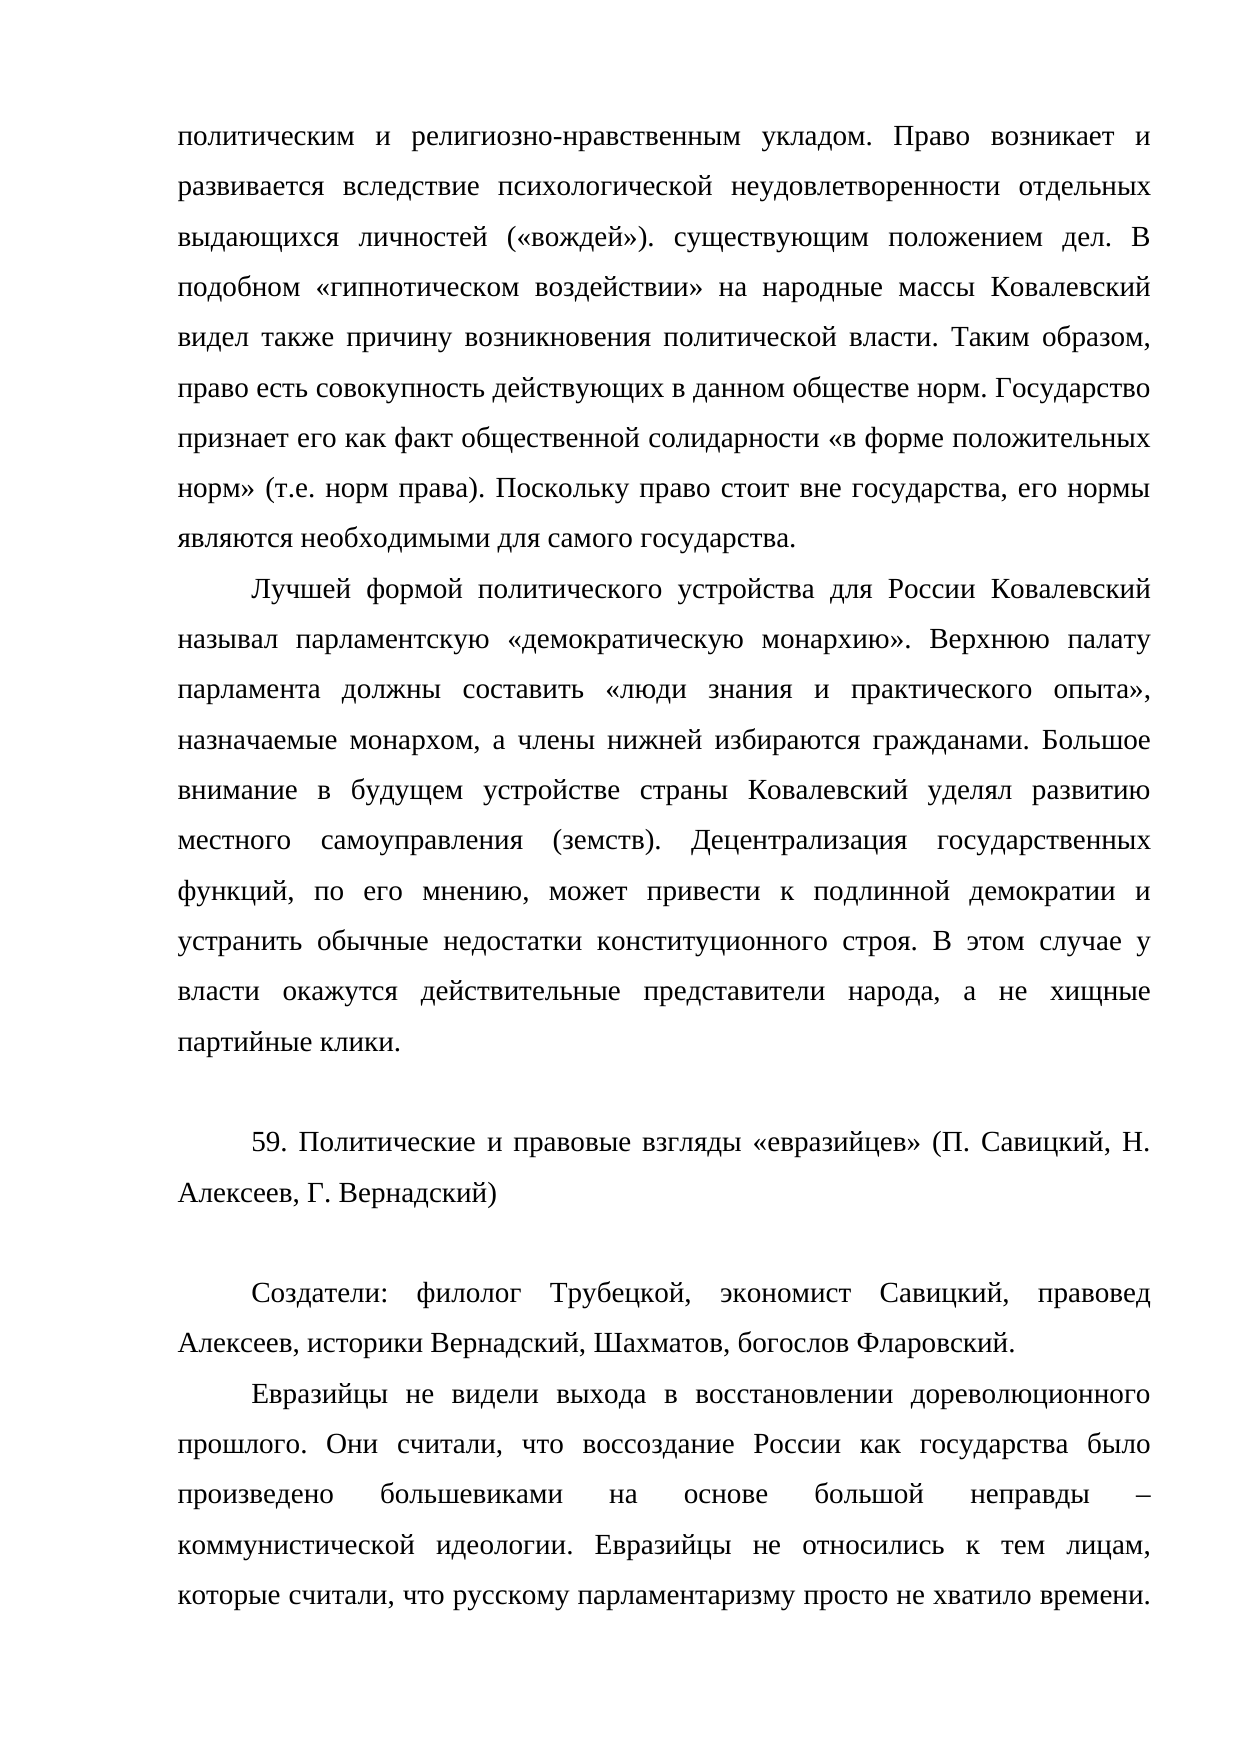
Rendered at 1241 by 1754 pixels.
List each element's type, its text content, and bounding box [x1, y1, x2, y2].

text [177, 118, 1152, 554]
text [177, 1376, 1152, 1611]
text Лучшей формой политического устройства для России Ковалевский называл парламентскую «демократическую монархию». Верхнюю палату парламента должны составить «люди знания и практического опыта», назначаемые монархом, а члены нижней избираются гражданами. Большое внимание в будущем устройстве страны Ковалевский уделял развитию местного самоуправления (земств). Децентрализация государственных функций, по его мнению, может привести к подлинной демократии и устранить обычные недостатки конституционного строя. В этом случае у власти окажутся действительные представители народа, а не хищные партийные клики. [177, 571, 1152, 1057]
text 59. Политические и правовые взгляды «евразийцев» (П. Савицкий, Н. Алексеев, Г. Вернадский) [177, 1124, 1152, 1208]
text Создатели: филолог Трубецкой, экономист Савицкий, правовед Алексеев, историки Вернадский, Шахматов, богослов Фларовский. [177, 1275, 1152, 1359]
